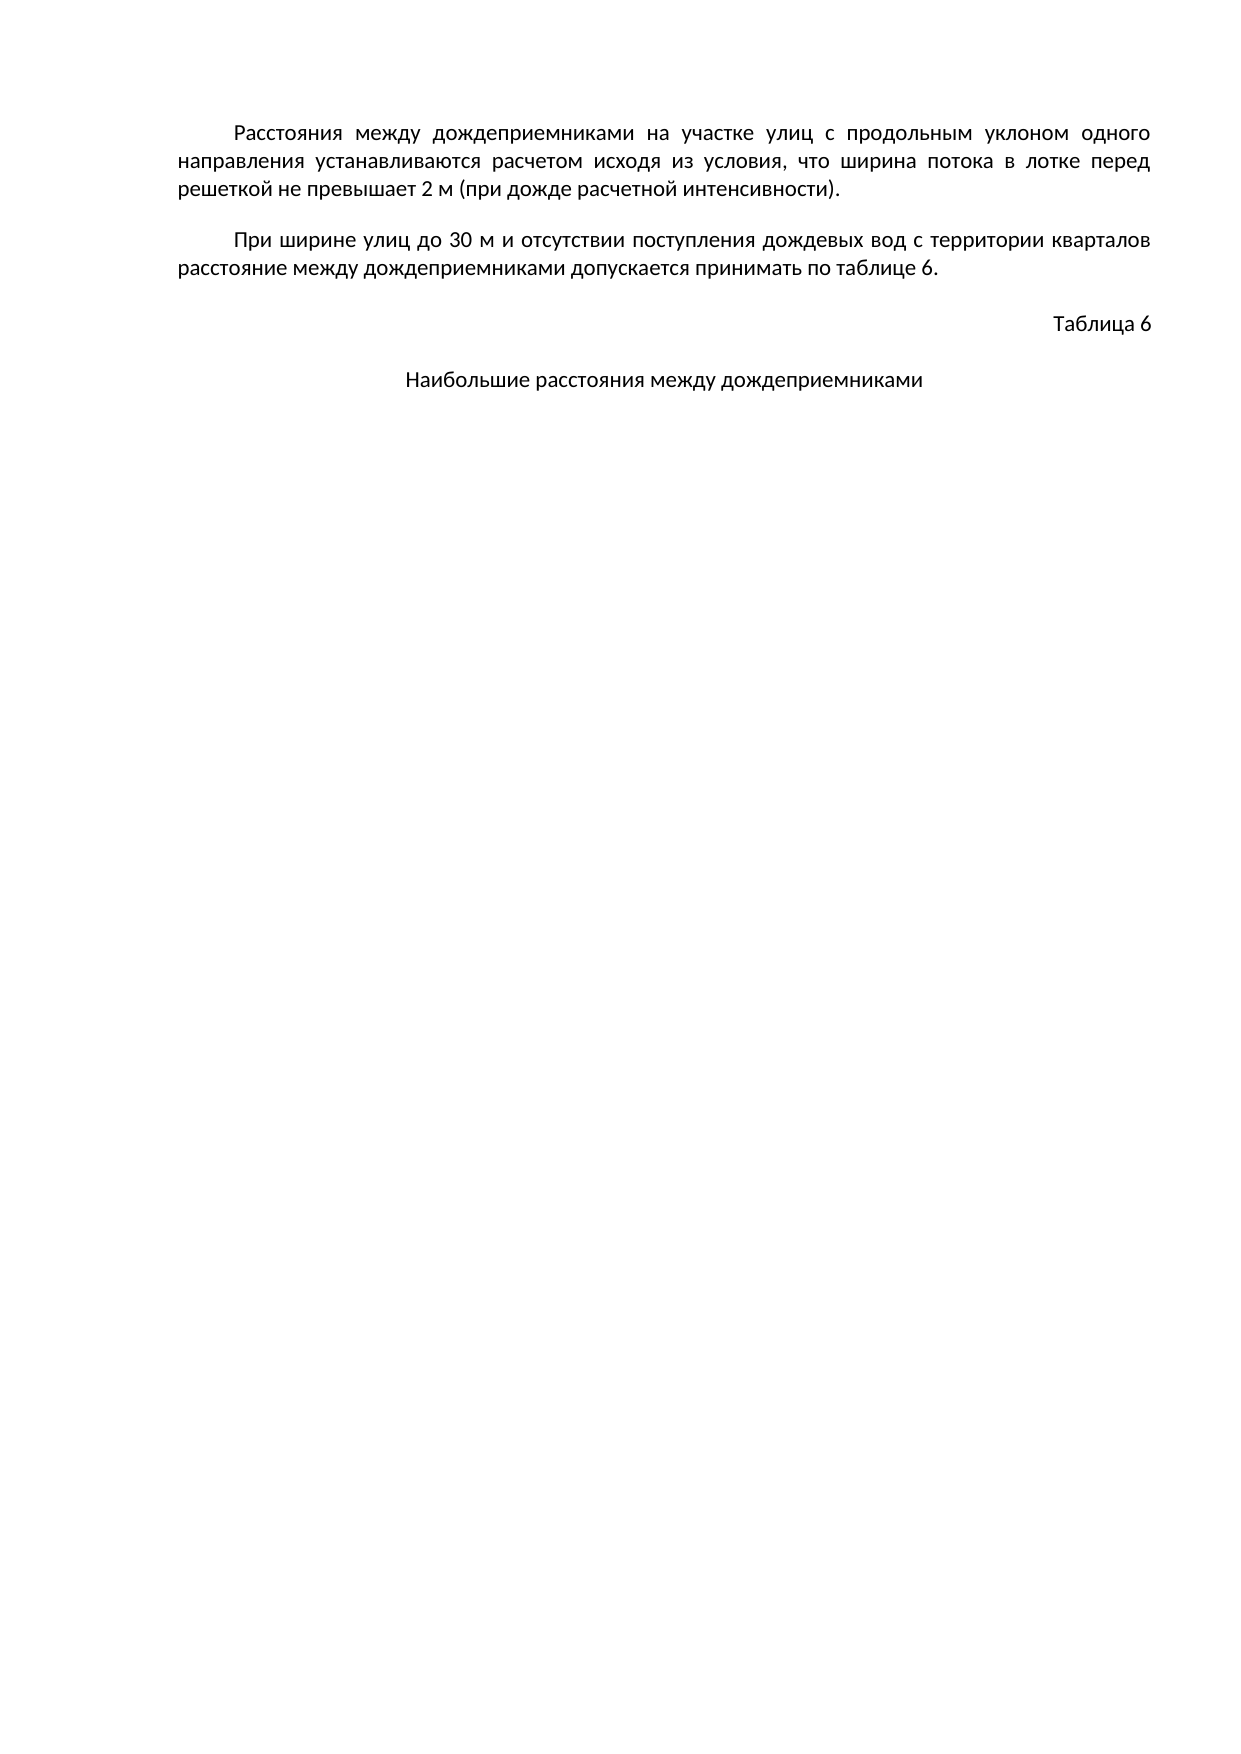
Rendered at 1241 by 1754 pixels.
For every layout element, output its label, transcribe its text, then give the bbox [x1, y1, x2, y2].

text Таблица 6 [177, 309, 1152, 337]
text Наибольшие расстояния между дождеприемниками [177, 365, 1152, 393]
text Расстояния между дождеприемниками на участке улиц с продольным уклоном одного направления устанавливаются расчетом исходя из условия, что ширина потока в лотке перед решеткой не превышает 2 м (при дожде расчетной интенсивности). [177, 118, 1152, 202]
text При ширине улиц до 30 м и отсутствии поступления дождевых вод с территории кварталов расстояние между дождеприемниками допускается принимать по таблице 6. [177, 225, 1152, 281]
